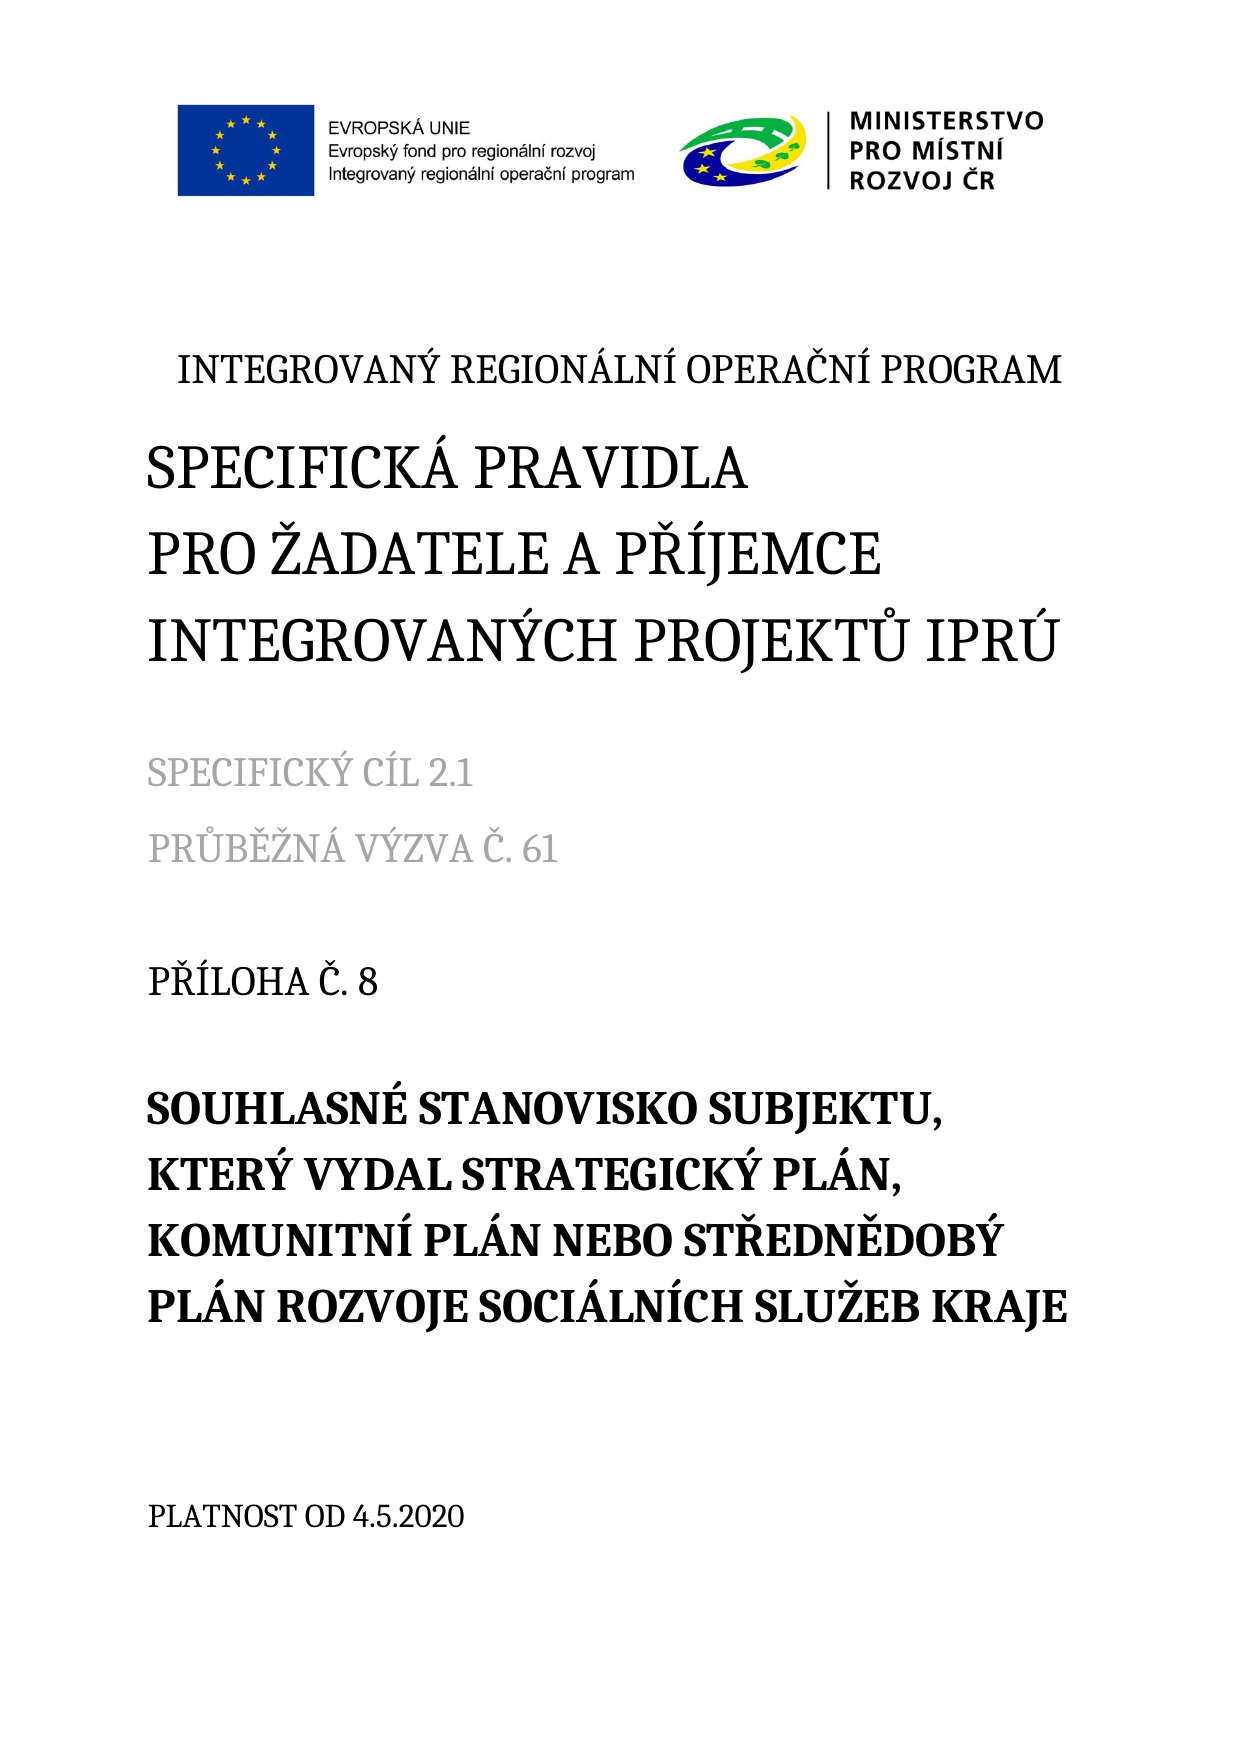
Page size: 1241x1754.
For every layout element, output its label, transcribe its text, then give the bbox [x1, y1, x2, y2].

text Specifická PRAVIDLA [148, 432, 1093, 504]
text průběžná výzva č. 61 [148, 824, 1093, 872]
text INTEGROVANÝ REGIONÁLNÍ OPERAČNÍ PROGRAM [148, 346, 1093, 394]
text PŘÍLOHA Č. 8 [148, 958, 1093, 1006]
text SPECIFICKÝ CÍL 2.1 [148, 748, 1093, 796]
text pLATNOST OD 4.5.2020 [148, 1497, 1093, 1536]
text souhlasné stanovisko subjektu, který vydal strategický plán, komunitní plán nebo střednědobý plán ROZVOJE SOCIÁLNÍCH služeb Kraje [148, 1081, 1093, 1335]
text PRO ŽADATELE A PŘÍJEMCE integrovaných projektů IPRú [148, 518, 1093, 677]
picture [147, 73, 1073, 226]
